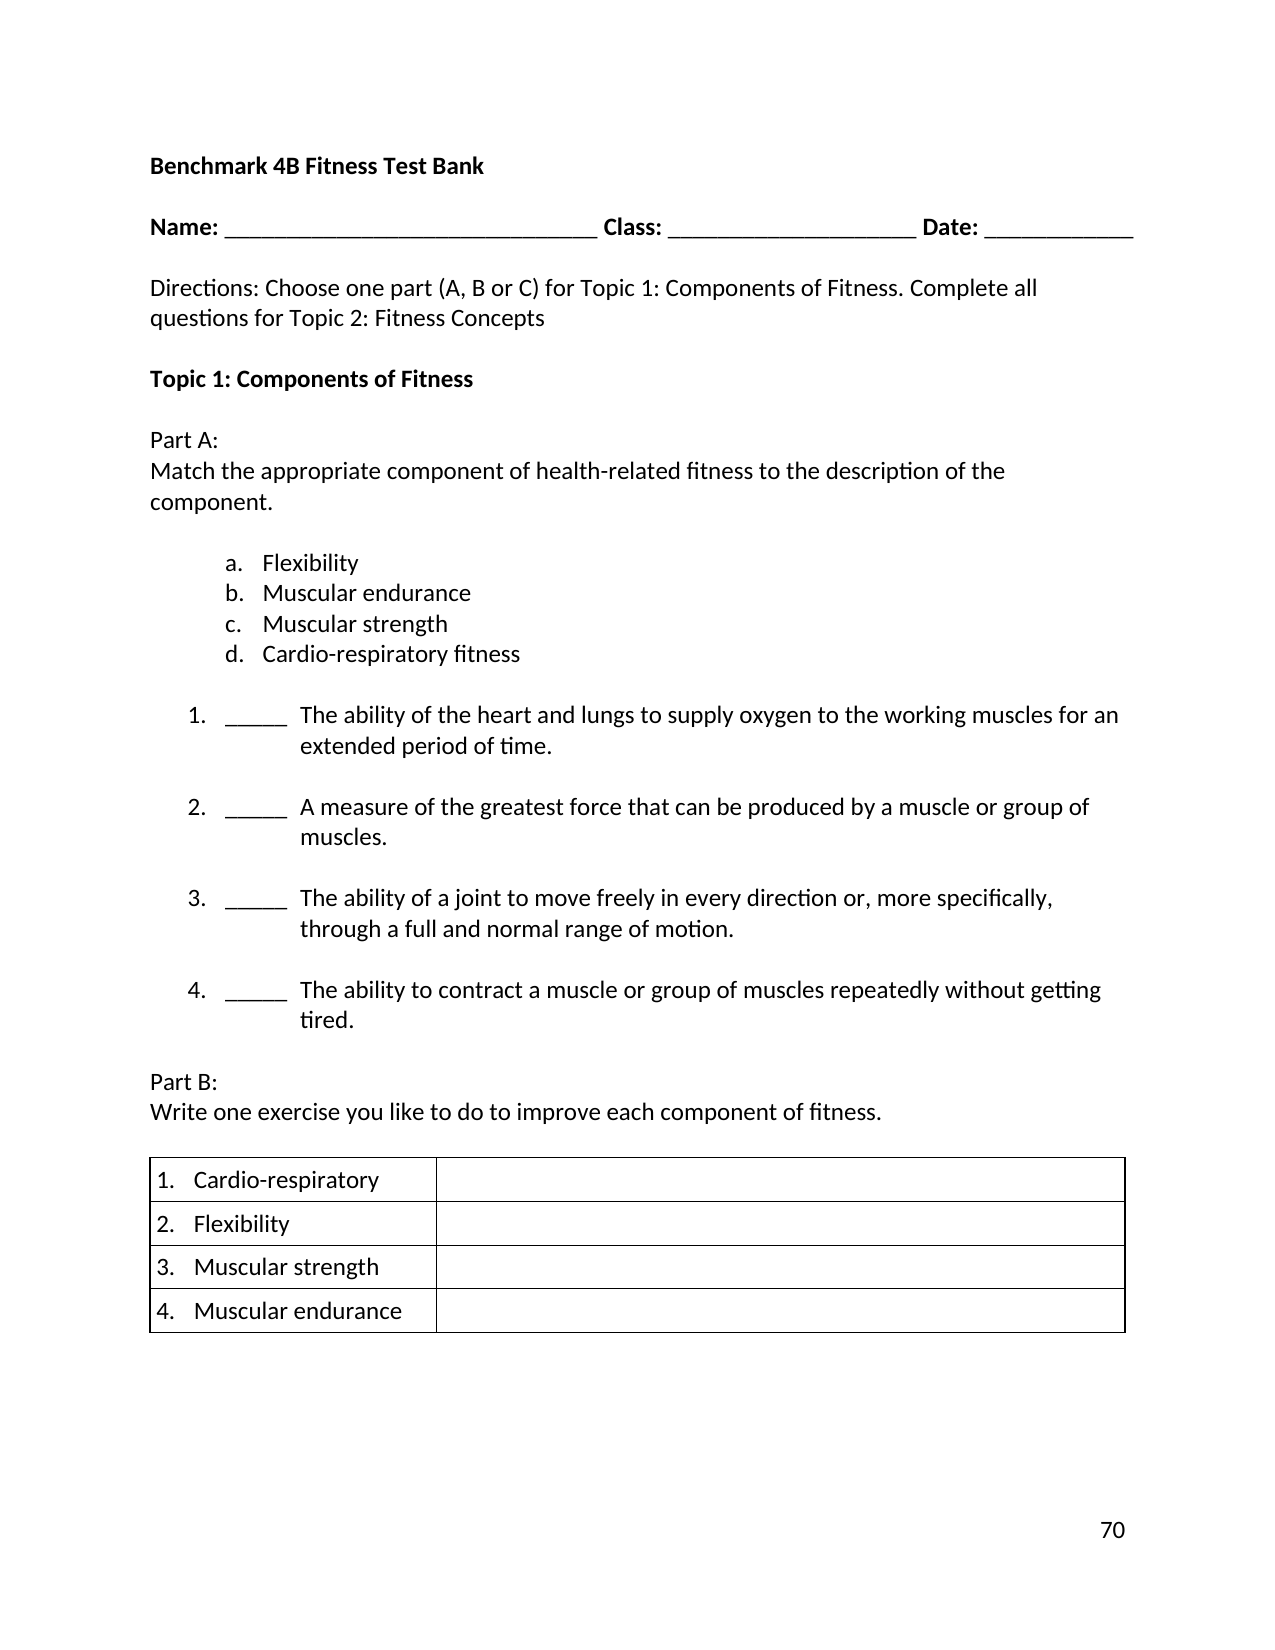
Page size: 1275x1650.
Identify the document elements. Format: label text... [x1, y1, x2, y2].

text Write one exercise you like to do to improve each component of fitness. [150, 1096, 1125, 1127]
list _____ The ability of a joint to move freely in every direction or, more specifically, through a full and normal range of motion. [187, 882, 1125, 943]
table_cell [437, 1202, 1124, 1244]
list _____ A measure of the greatest force that can be produced by a muscle or group of muscles. [187, 791, 1125, 852]
table_cell Muscular endurance [151, 1289, 436, 1332]
table_header Cardio-respiratory [151, 1158, 436, 1201]
list Cardio-respiratory fitness [225, 638, 1125, 669]
list _____ The ability of the heart and lungs to supply oxygen to the working muscles for an extended period of time. [187, 699, 1125, 760]
list Flexibility [225, 547, 1125, 577]
text Benchmark 4B Fitness Test Bank [150, 150, 1125, 181]
table_cell [437, 1246, 1124, 1288]
table_header [437, 1158, 1124, 1201]
table_cell Flexibility [151, 1202, 436, 1244]
list _____ The ability to contract a muscle or group of muscles repeatedly without getting tired. [187, 974, 1125, 1035]
text Topic 1: Components of Fitness [150, 364, 1125, 394]
list Muscular strength [225, 608, 1125, 638]
list Muscular endurance [225, 577, 1125, 608]
text Part A: [150, 425, 1125, 455]
table_cell [437, 1289, 1124, 1332]
text Name: ______________________________ Class: ____________________ Date: ____________ [150, 211, 1144, 242]
text Directions: Choose one part (A, B or C) for Topic 1: Components of Fitness. Complete all questions for Topic 2: Fitness Concepts [150, 272, 1125, 333]
table_cell Muscular strength [151, 1246, 436, 1288]
text Match the appropriate component of health-related fitness to the description of the component. [150, 455, 1125, 516]
text Part B: [150, 1066, 1125, 1096]
